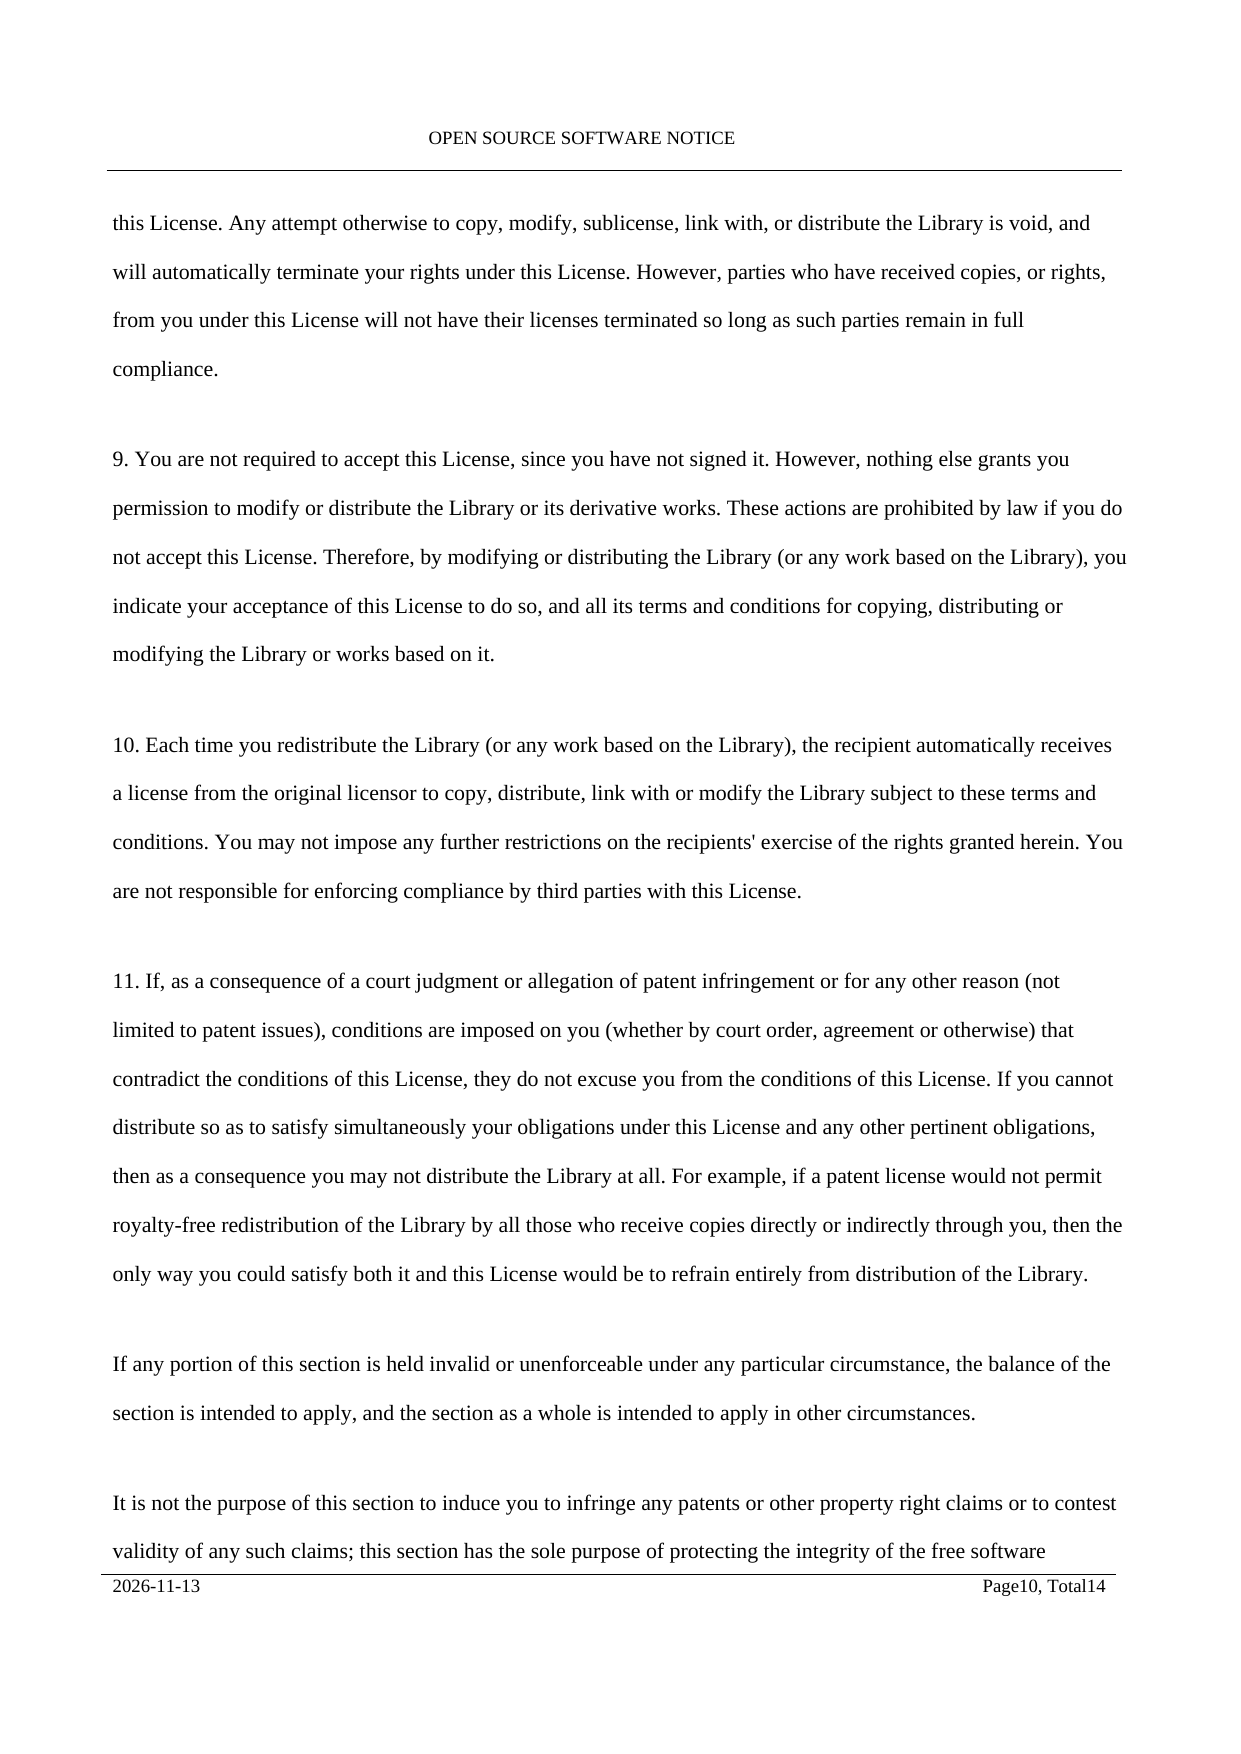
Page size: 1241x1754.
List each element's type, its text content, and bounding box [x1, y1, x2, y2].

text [112, 1486, 1128, 1567]
text 9. You are not required to accept this License, since you have not signed it. However, nothing else grants you permission to modify or distribute the Library or its derivative works. These actions are prohibited by law if you do not accept this License. Therefore, by modifying or distributing the Library (or any work based on the Library), you indicate your acceptance of this License to do so, and all its terms and conditions for copying, distributing or modifying the Library or works based on it. [112, 443, 1128, 670]
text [112, 206, 1128, 385]
text If any portion of this section is held invalid or unenforceable under any particular circumstance, the balance of the section is intended to apply, and the section as a whole is intended to apply in other circumstances. [112, 1347, 1128, 1428]
text 11. If, as a consequence of a court judgment or allegation of patent infringement or for any other reason (not limited to patent issues), conditions are imposed on you (whether by court order, agreement or otherwise) that contradict the conditions of this License, they do not excuse you from the conditions of this License. If you cannot distribute so as to satisfy simultaneously your obligations under this License and any other pertinent obligations, then as a consequence you may not distribute the Library at all. For example, if a patent license would not permit royalty-free redistribution of the Library by all those who receive copies directly or indirectly through you, then the only way you could satisfy both it and this License would be to refrain entirely from distribution of the Library. [112, 964, 1128, 1289]
text 10. Each time you redistribute the Library (or any work based on the Library), the recipient automatically receives a license from the original licensor to copy, distribute, link with or modify the Library subject to these terms and conditions. You may not impose any further restrictions on the recipients' exercise of the rights granted herein. You are not responsible for enforcing compliance by third parties with this License. [112, 728, 1128, 907]
